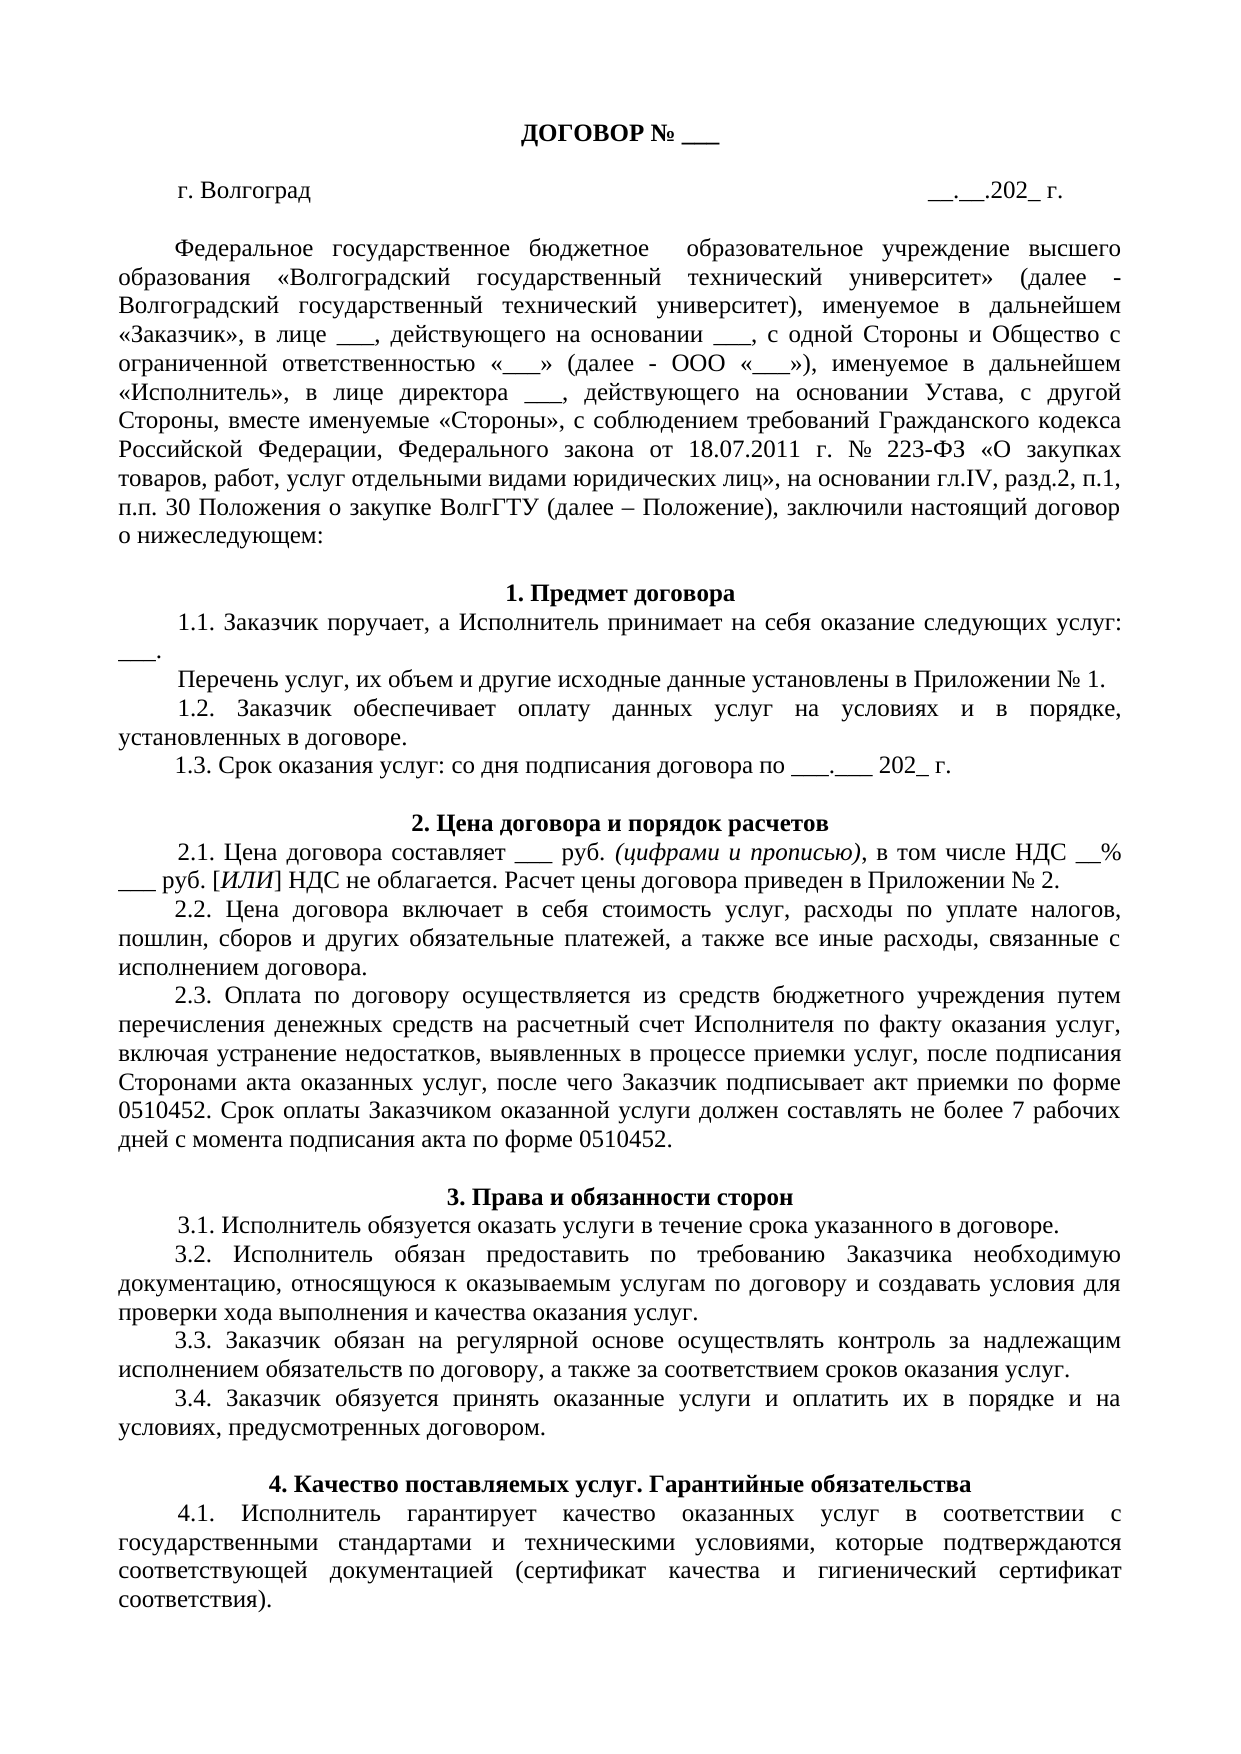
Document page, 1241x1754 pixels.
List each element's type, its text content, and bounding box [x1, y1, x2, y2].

text Федеральное государственное бюджетное образовательное учреждение высшего образования «Волгоградский государственный технический университет» (далее - Волгоградский государственный технический университет), именуемое в дальнейшем «Заказчик», в лице ___, действующего на основании ___, с одной Стороны и Общество с ограниченной ответственностью «___» (далее - ООО «___»), именуемое в дальнейшем «Исполнитель», в лице директора ___, действующего на основании Устава, с другой Стороны, вместе именуемые «Стороны», с соблюдением требований Гражданского кодекса Российской Федерации, Федерального закона от 18.07.2011 г. № 223-ФЗ «О закупках товаров, работ, услуг отдельными видами юридических лиц», на основании гл.IV, разд.2, п.1, п.п. 30 Положения о закупке ВолгГТУ (далее – Положение), заключили настоящий договор о нижеследующем: [118, 233, 1122, 549]
text 2.2. Цена договора включает в себя стоимость услуг, расходы по уплате налогов, пошлин, сборов и других обязательные платежей, а также все иные расходы, связанные с исполнением договора. [118, 894, 1122, 981]
text 3. Права и обязанности сторон [118, 1182, 1122, 1211]
text Перечень услуг, их объем и другие исходные данные установлены в Приложении № 1. [118, 664, 1122, 693]
text ДОГОВОР № ___ [118, 118, 1122, 147]
text 2.1. Цена договора составляет ___ руб. (цифрами и прописью), в том числе НДС __% ___ руб. [ИЛИ] НДС не облагается. Расчет цены договора приведен в Приложении № 2. [118, 837, 1122, 894]
text 4. Качество поставляемых услуг. Гарантийные обязательства [118, 1469, 1122, 1498]
text 3.2. Исполнитель обязан предоставить по требованию Заказчика необходимую документацию, относящуюся к оказываемым услугам по договору и создавать условия для проверки хода выполнения и качества оказания услуг. [118, 1239, 1122, 1326]
text 3.4. Заказчик обязуется принять оказанные услуги и оплатить их в порядке и на условиях, предусмотренных договором. [118, 1383, 1122, 1441]
text 2.3. Оплата по договору осуществляется из средств бюджетного учреждения путем перечисления денежных средств на расчетный счет Исполнителя по факту оказания услуг, включая устранение недостатков, выявленных в процессе приемки услуг, после подписания Сторонами акта оказанных услуг, после чего Заказчик подписывает акт приемки по форме 0510452. Срок оплаты Заказчиком оказанной услуги должен составлять не более 7 рабочих дней с момента подписания акта по форме 0510452. [118, 981, 1122, 1153]
text 4.1. Исполнитель гарантирует качество оказанных услуг в соответствии с государственными стандартами и техническими условиями, которые подтверждаются соответствующей документацией (сертификат качества и гигиенический сертификат соответствия). [118, 1498, 1122, 1613]
text 2. Цена договора и порядок расчетов [118, 808, 1122, 837]
text 3.3. Заказчик обязан на регулярной основе осуществлять контроль за надлежащим исполнением обязательств по договору, а также за соответствием сроков оказания услуг. [118, 1326, 1122, 1383]
text 1.2. Заказчик обеспечивает оплату данных услуг на условиях и в порядке, установленных в договоре. [118, 693, 1122, 751]
text 3.1. Исполнитель обязуется оказать услуги в течение срока указанного в договоре. [118, 1211, 1122, 1239]
text г. Волгоград __.__.202_ г. [177, 176, 1122, 204]
text 1.1. Заказчик поручает, а Исполнитель принимает на себя оказание следующих услуг: ___. [118, 607, 1122, 664]
text 1. Предмет договора [118, 578, 1122, 607]
text 1.3. Срок оказания услуг: со дня подписания договора по ___.___ 202_ г. [118, 751, 1122, 779]
